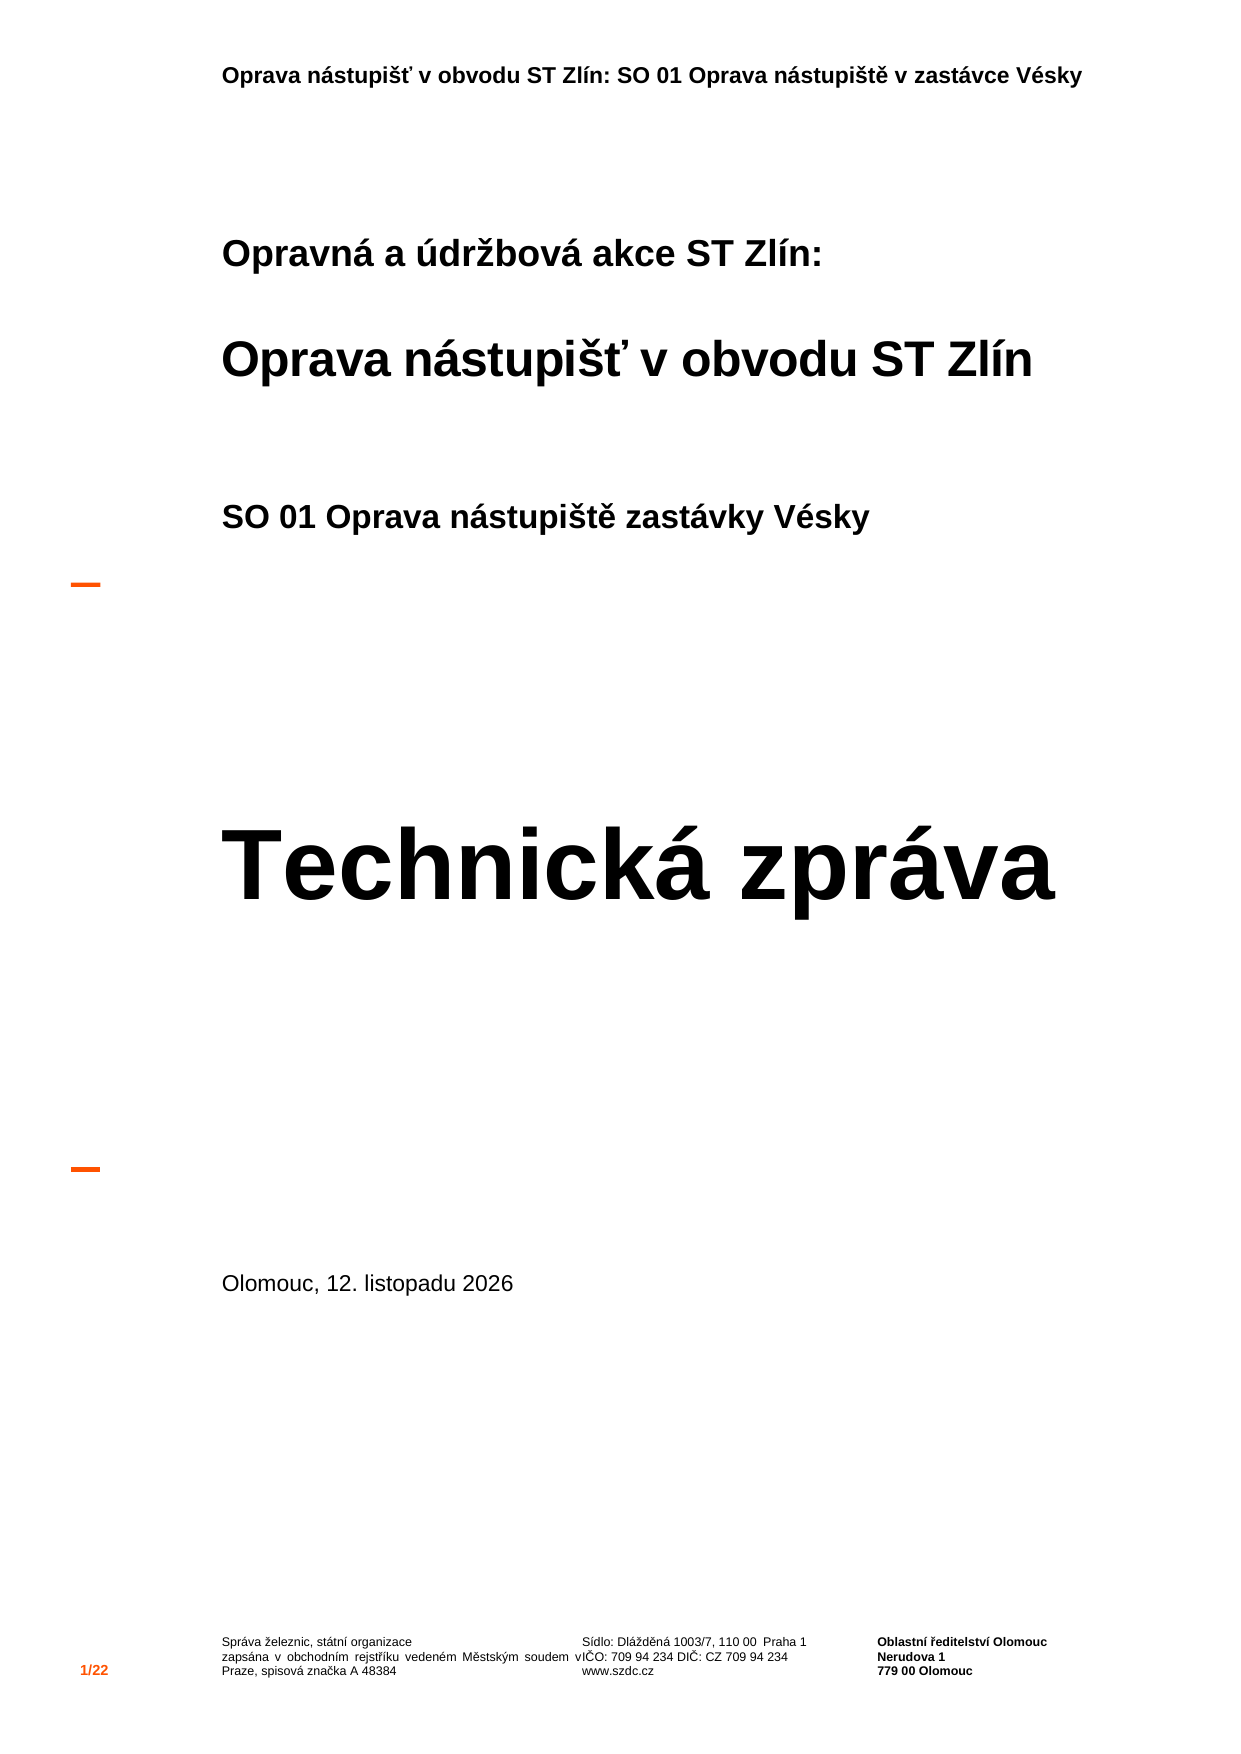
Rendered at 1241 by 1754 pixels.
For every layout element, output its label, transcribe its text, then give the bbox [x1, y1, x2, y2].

subtitle Oprava nástupišť v obvodu ST Zlín [222, 330, 1122, 387]
text Olomouc, 29. března 2021 [222, 1270, 1122, 1296]
text Technická zpráva [222, 805, 1122, 920]
subtitle Opravná a údržbová akce ST Zlín: [222, 232, 1122, 275]
text SO 01 Oprava nástupiště zastávky Vésky [222, 497, 1122, 535]
